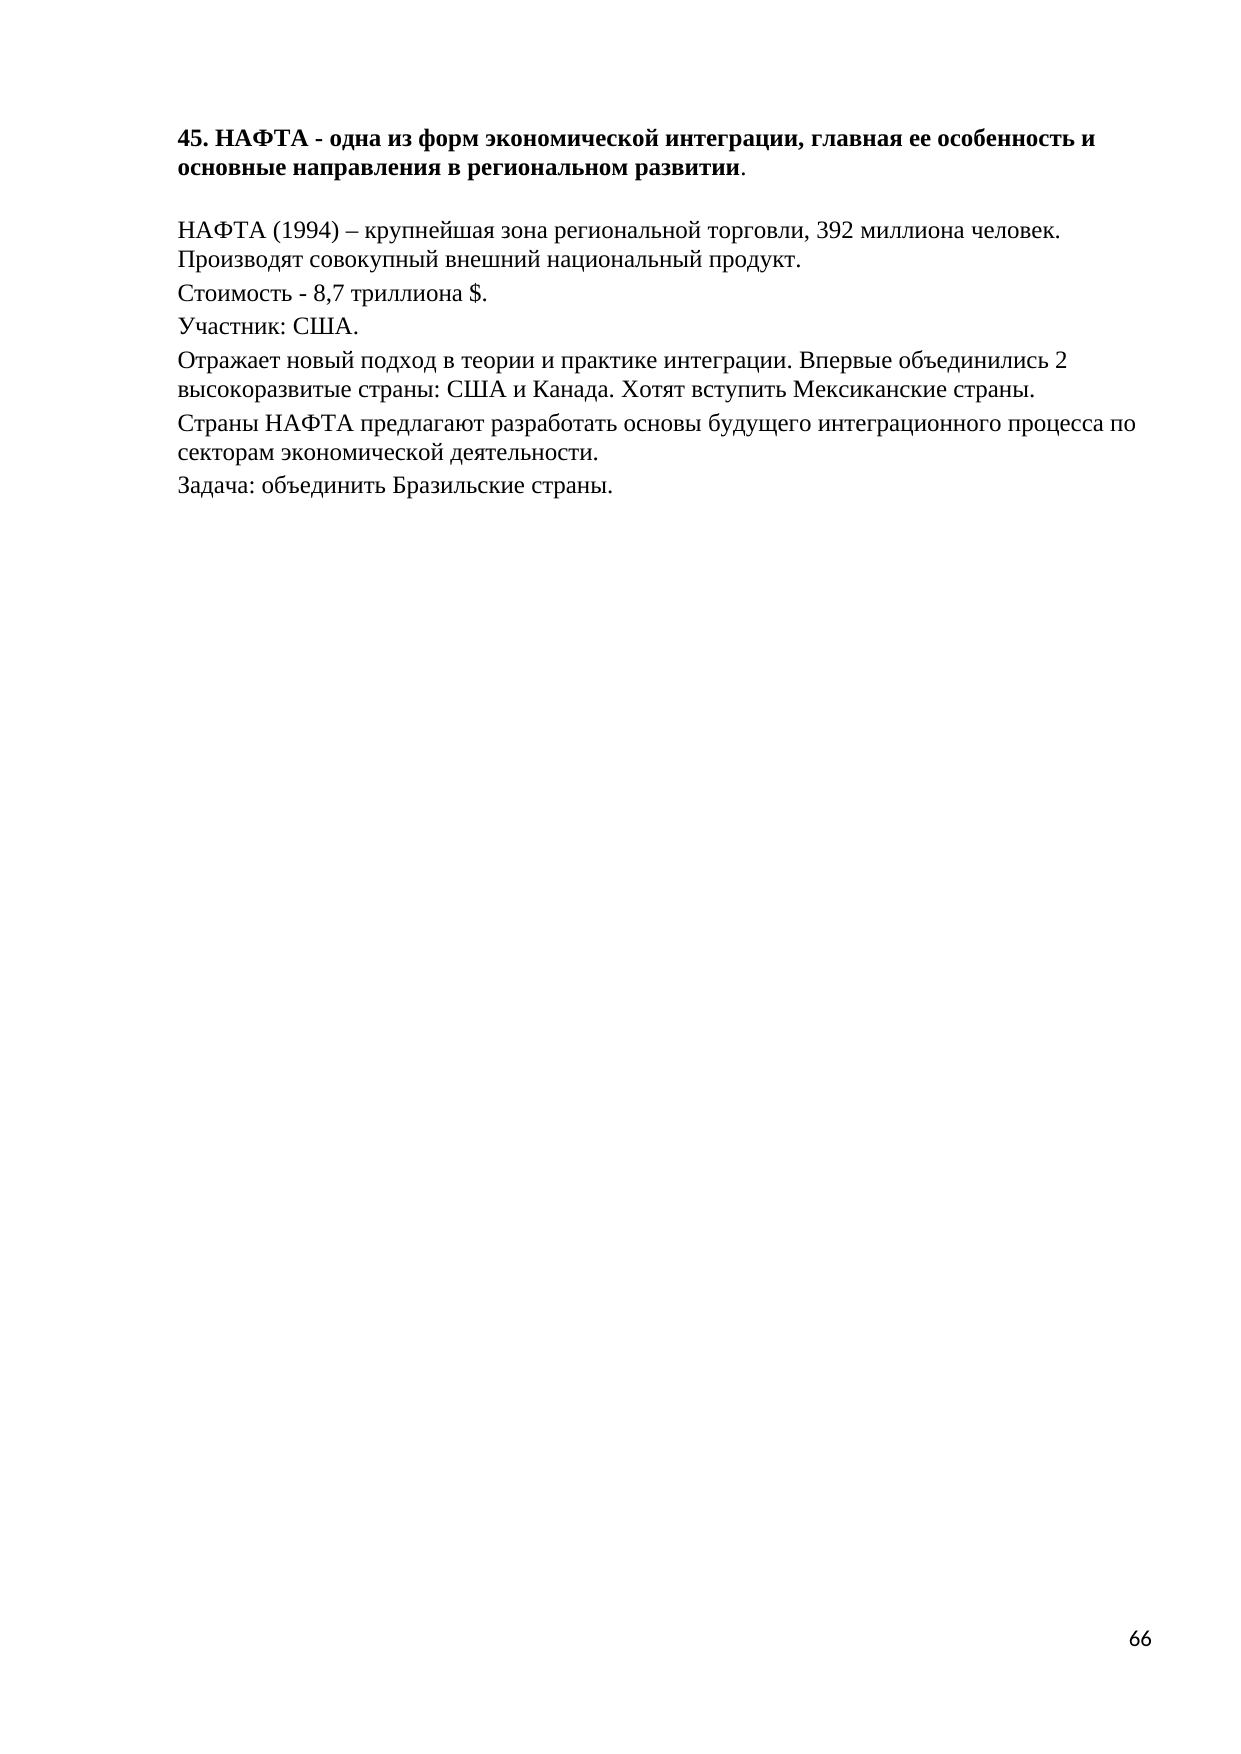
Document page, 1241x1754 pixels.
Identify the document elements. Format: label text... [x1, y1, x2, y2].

text НАФТА (1994) – крупнейшая зона региональной торговли, 392 миллиона человек. Производят совокупный внешний национальный продукт. [177, 215, 1152, 272]
text Участник: США. [177, 311, 1152, 340]
text Страны НАФТА предлагают разработать основы будущего интеграционного процесса по секторам экономической деятельности. [177, 408, 1152, 465]
text Задача: объединить Бразильские страны. [177, 471, 1152, 499]
text Стоимость - 8,7 триллиона $. [177, 278, 1152, 306]
text Отражает новый подход в теории и практике интеграции. Впервые объединились 2 высокоразвитые страны: США и Канада. Хотят вступить Мексиканские страны. [177, 345, 1152, 403]
text 45. НАФТА - одна из форм экономической интеграции, главная ее особенность и основные направления в региональном развитии. [177, 123, 1152, 181]
